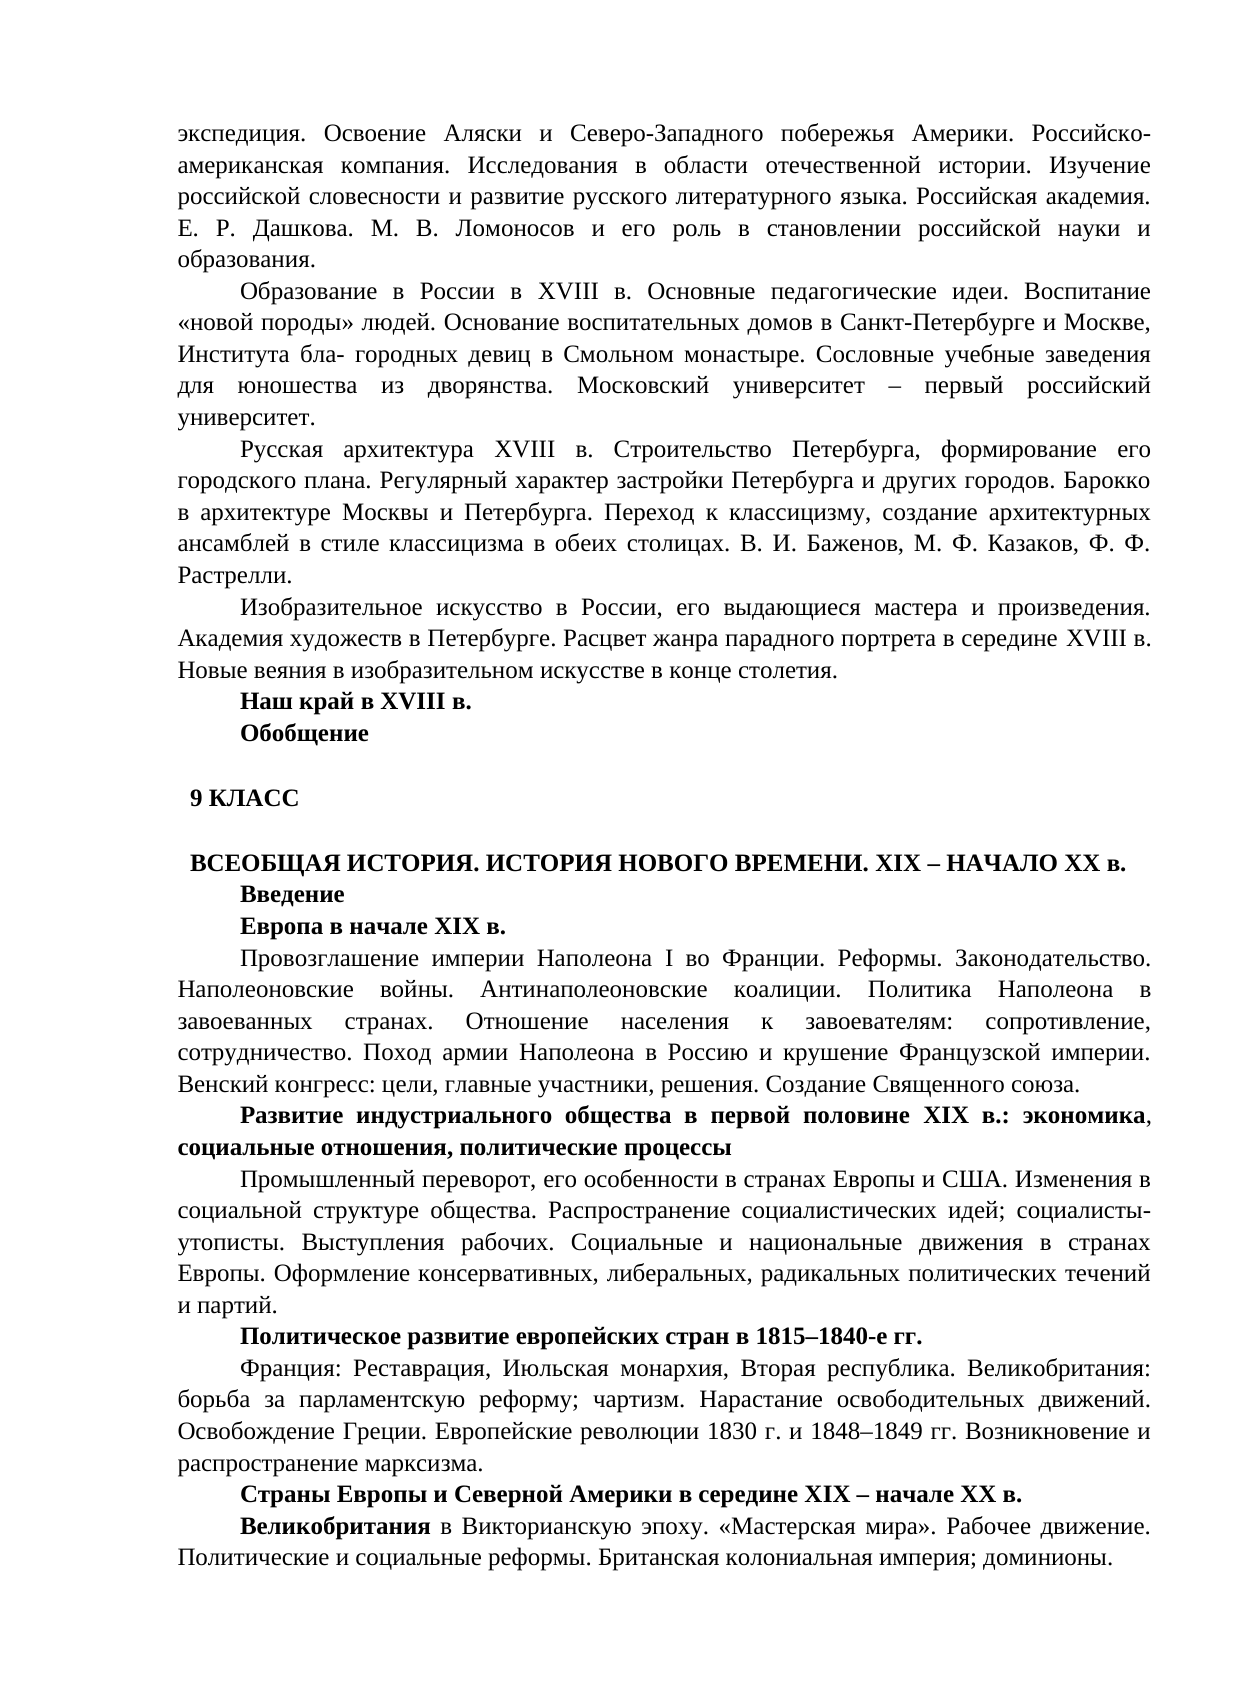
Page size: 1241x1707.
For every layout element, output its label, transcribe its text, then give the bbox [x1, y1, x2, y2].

text Развитие индустриального общества в первой половине XIX в.: экономика, социальные отношения, политические процессы [177, 1101, 1152, 1161]
text ВСЕОБЩАЯ ИСТОРИЯ. ИСТОРИЯ НОВОГО ВРЕМЕНИ. XIX – НАЧАЛО ХХ в. [190, 848, 1152, 877]
text Франция: Реставрация, Июльская монархия, Вторая республика. Великобритания: борьба за парламентскую реформу; чартизм. Нарастание освободительных движений. Освобождение Греции. Европейские революции 1830 г. и 1848–1849 гг. Возникновение и распространение марксизма. [177, 1353, 1152, 1476]
text Наш край в XVIII в. [177, 686, 1152, 715]
text Великобритания в Викторианскую эпоху. «Мастерская мира». Рабочее движение. Политические и социальные реформы. Британская колониальная империя; доминионы. [177, 1511, 1152, 1571]
text Политическое развитие европейских стран в 1815–1840-е гг. [177, 1321, 1152, 1350]
text Изобразительное искусство в России, его выдающиеся мастера и произведения. Академия художеств в Петербурге. Расцвет жанра парадного портрета в середине XVIII в. Новые веяния в изобразительном искусстве в конце столетия. [177, 592, 1152, 683]
text Страны Европы и Северной Америки в середине ХIХ – начале ХХ в. [177, 1479, 1152, 1508]
text Европа в начале XIX в. [177, 911, 1152, 940]
text Образование в России в XVIII в. Основные педагогические идеи. Воспитание «новой породы» людей. Основание воспитательных домов в Санкт-Петербурге и Москве, Института бла- городных девиц в Смольном монастыре. Сословные учебные заведения для юношества из дворянства. Московский университет – первый российский университет. [177, 276, 1152, 431]
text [177, 118, 1152, 273]
text Русская архитектура XVIII в. Строительство Петербурга, формирование его городского плана. Регулярный характер застройки Петербурга и других городов. Барокко в архитектуре Москвы и Петербурга. Переход к классицизму, создание архитектурных ансамблей в стиле классицизма в обеих столицах. В. И. Баженов, М. Ф. Казаков, Ф. Ф. Растрелли. [177, 434, 1152, 589]
text Введение [177, 879, 1152, 908]
text Провозглашение империи Наполеона I во Франции. Реформы. Законодательство. Наполеоновские войны. Антинаполеоновские коалиции. Политика Наполеона в завоеванных странах. Отношение населения к завоевателям: сопротивление, сотрудничество. Поход армии Наполеона в Россию и крушение Французской империи. Венский конгресс: цели, главные участники, решения. Создание Священного союза. [177, 943, 1152, 1098]
text Обобщение [177, 718, 1152, 747]
text Промышленный переворот, его особенности в странах Европы и США. Изменения в социальной структуре общества. Распространение социалистических идей; социалисты-утописты. Выступления рабочих. Социальные и национальные движения в странах Европы. Оформление консервативных, либеральных, радикальных политических течений и партий. [177, 1164, 1152, 1319]
text 9 КЛАСС [190, 783, 1152, 812]
